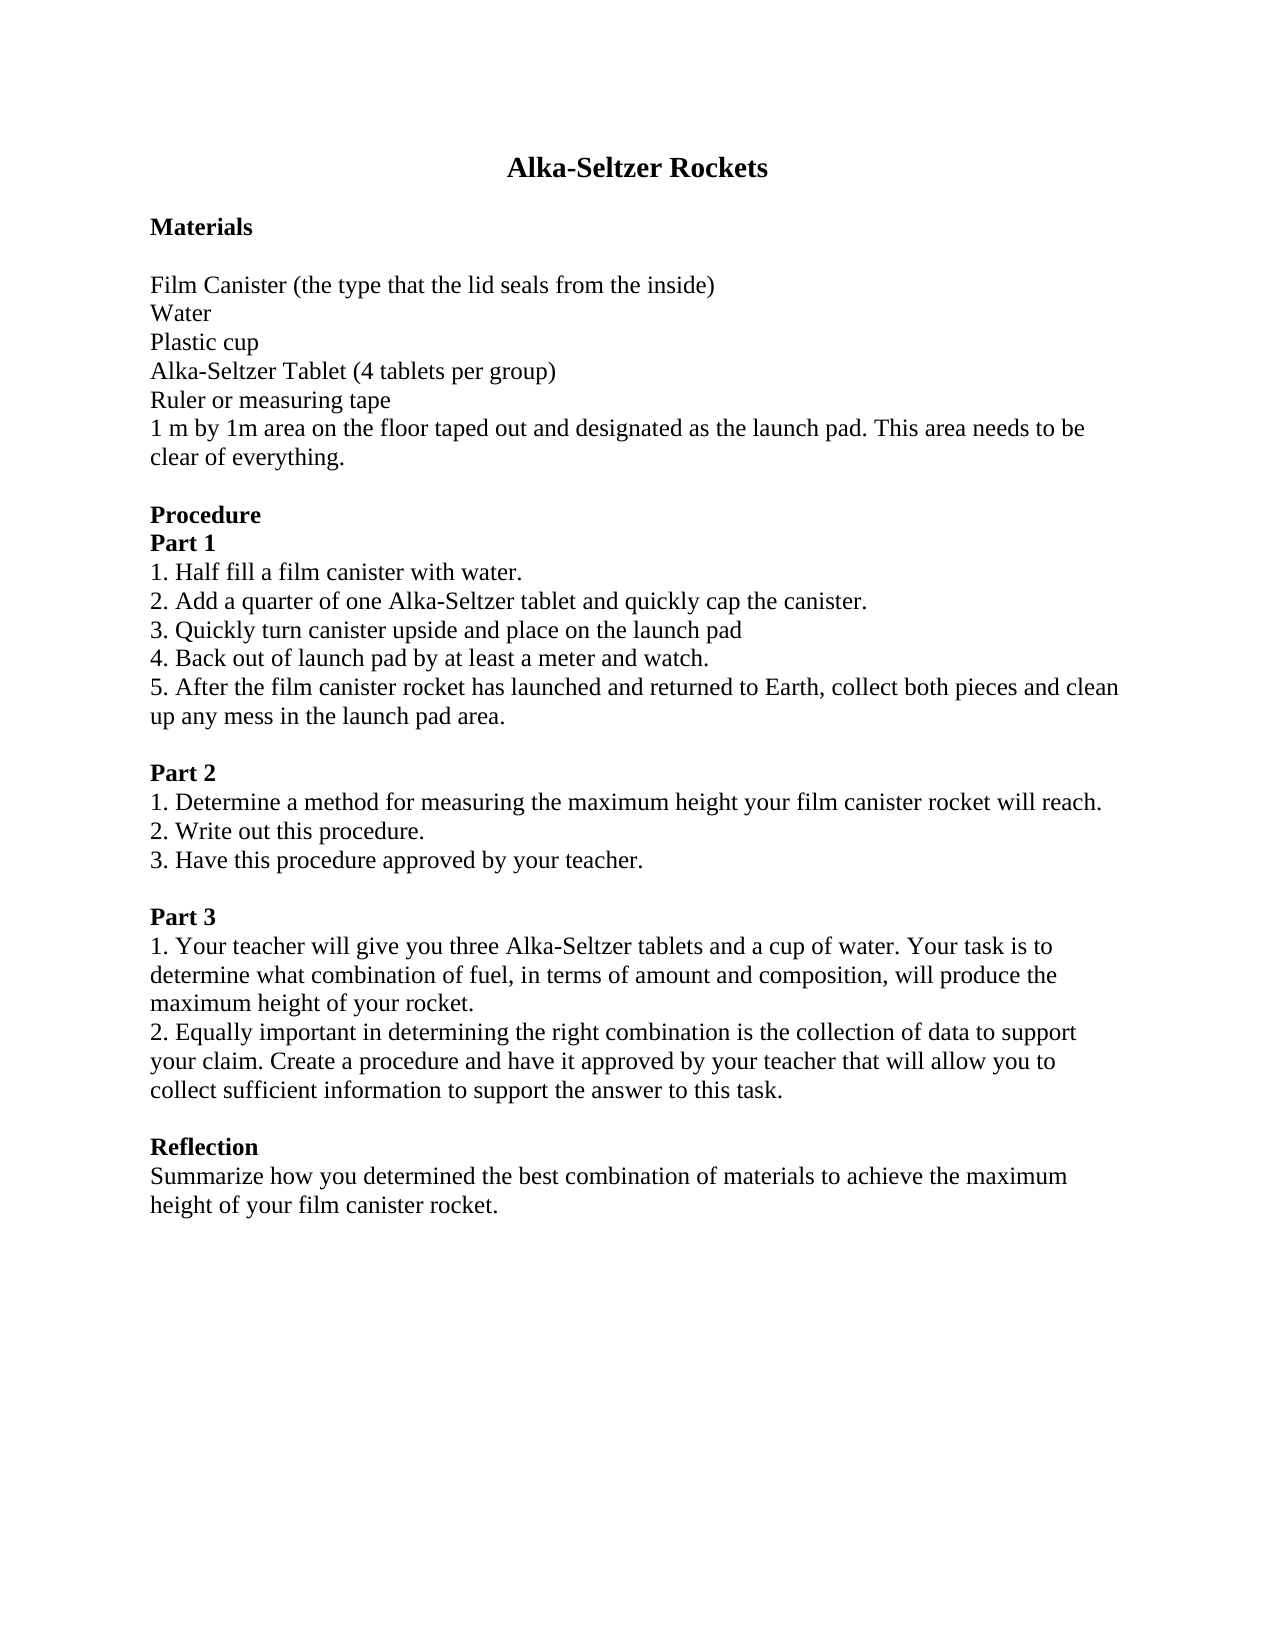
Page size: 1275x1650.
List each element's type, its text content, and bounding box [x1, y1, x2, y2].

text 1. Half fill a film canister with water. [150, 557, 1125, 586]
text Ruler or measuring tape [150, 385, 1125, 413]
text Water [150, 298, 1125, 327]
text Part 1 [150, 528, 1125, 557]
text Alka-Seltzer Rockets [150, 150, 1125, 183]
text 1 m by 1m area on the floor taped out and designated as the launch pad. This area needs to be clear of everything. [150, 413, 1125, 471]
text Materials [150, 212, 1125, 241]
text Plastic cup [150, 327, 1125, 356]
text Summarize how you determined the best combination of materials to achieve the maximum height of your film canister rocket. [150, 1161, 1125, 1218]
text 1. Your teacher will give you three Alka-Seltzer tablets and a cup of water. Your task is to determine what combination of fuel, in terms of amount and composition, will produce the maximum height of your rocket. [150, 931, 1125, 1017]
text Part 3 [150, 902, 1125, 931]
text Alka-Seltzer Tablet (4 tablets per group) [150, 356, 1125, 385]
text Reflection [150, 1132, 1125, 1161]
text 5. After the film canister rocket has launched and returned to Earth, collect both pieces and clean up any mess in the launch pad area. [150, 672, 1125, 730]
text 3. Have this procedure approved by your teacher. [150, 845, 1125, 873]
text 1. Determine a method for measuring the maximum height your film canister rocket will reach. [150, 787, 1125, 816]
text 4. Back out of launch pad by at least a meter and watch. [150, 643, 1125, 672]
text 2. Equally important in determining the right combination is the collection of data to support your claim. Create a procedure and have it approved by your teacher that will allow you to collect sufficient information to support the answer to this task. [150, 1017, 1125, 1103]
text Film Canister (the type that the lid seals from the inside) [150, 270, 1125, 298]
text 3. Quickly turn canister upside and place on the launch pad [150, 615, 1125, 643]
text Procedure [150, 500, 1125, 528]
text 2. Add a quarter of one Alka-Seltzer tablet and quickly cap the canister. [150, 586, 1125, 615]
text 2. Write out this procedure. [150, 816, 1125, 845]
text Part 2 [150, 758, 1125, 787]
